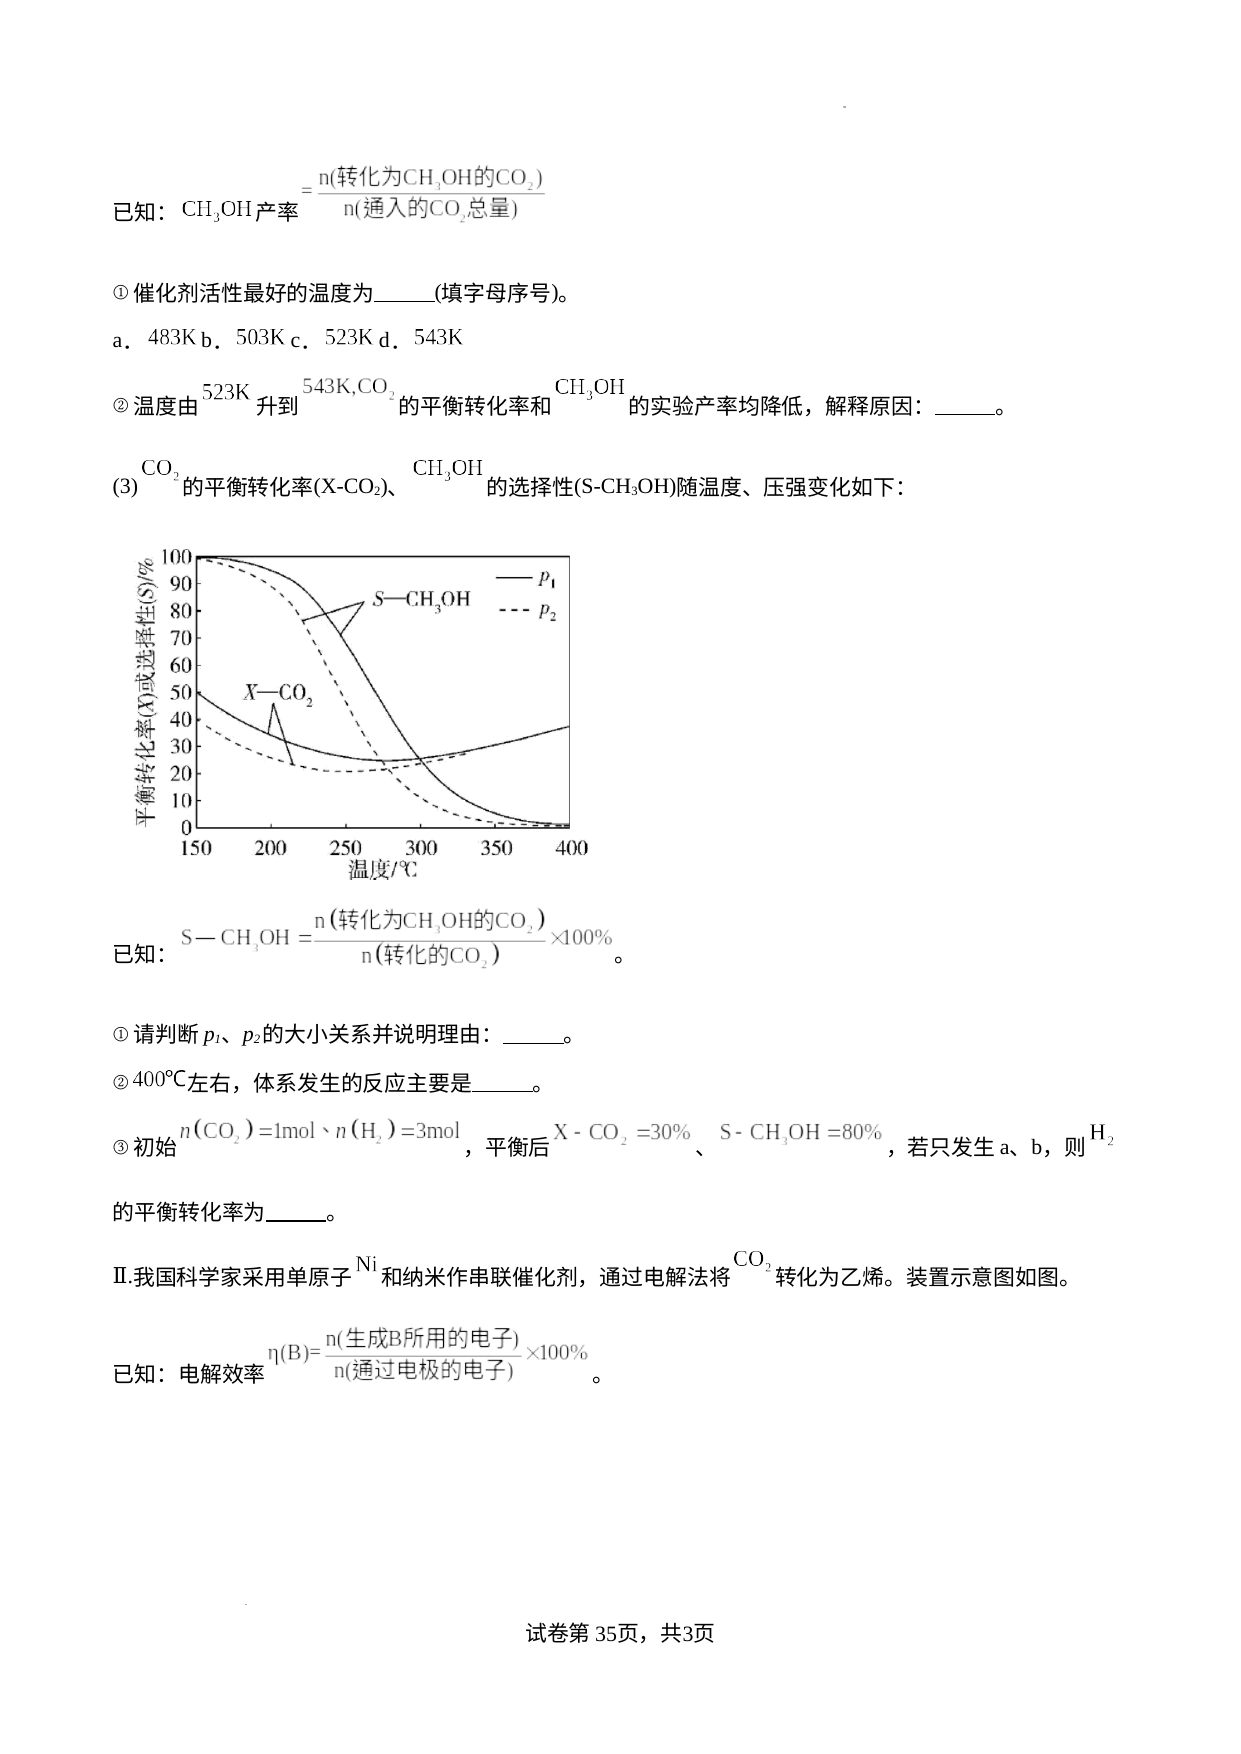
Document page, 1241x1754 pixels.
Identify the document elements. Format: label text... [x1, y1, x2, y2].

text a．b．c．d． [112, 324, 1128, 356]
picture [112, 535, 594, 890]
text 已知：产率 [112, 162, 1128, 259]
text ②左右，体系发生的反应主要是 。 [112, 1065, 1128, 1098]
text 已知：电解效率。 [112, 1324, 1128, 1422]
text ②温度由升到的平衡转化率和的实验产率均降低，解释原因： 。 [112, 372, 1128, 437]
text (3)的平衡转化率(X-CO2)、的选择性(S-CH3OH)随温度、压强变化如下： [112, 453, 1128, 518]
text ①催化剂活性最好的温度为 (填字母序号)。 [112, 275, 1128, 308]
text ①请判断p1、p2的大小关系并说明理由： 。 [112, 1017, 1128, 1049]
text Ⅱ.我国科学家采用单原子和纳米作串联催化剂，通过电解法将转化为乙烯。装置示意图如图。 [112, 1243, 1128, 1308]
text ③初始，平衡后、，若只发生a、b，则的平衡转化率为 。 [112, 1114, 1128, 1227]
text 已知：。 [112, 904, 1128, 1001]
